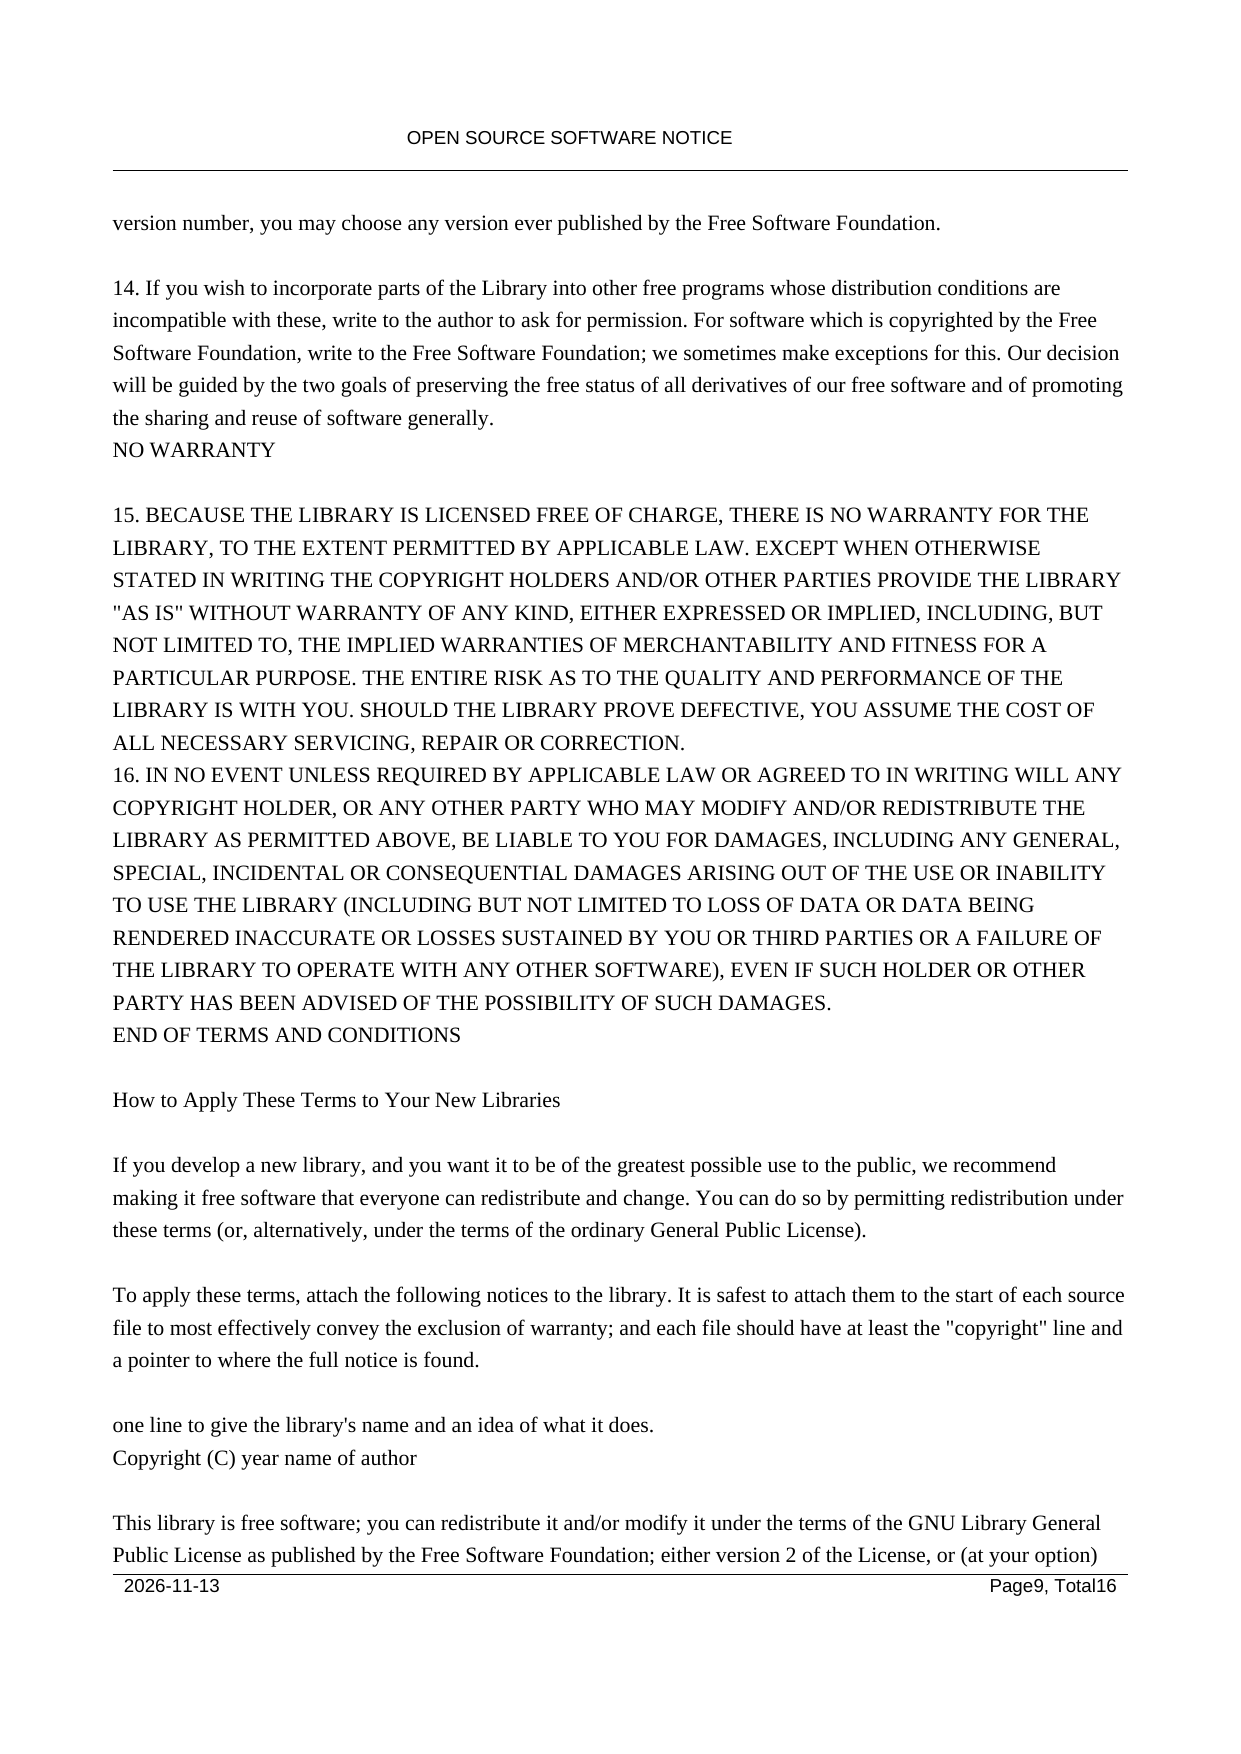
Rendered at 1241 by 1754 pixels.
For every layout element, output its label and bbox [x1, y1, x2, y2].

text [112, 206, 1128, 1571]
